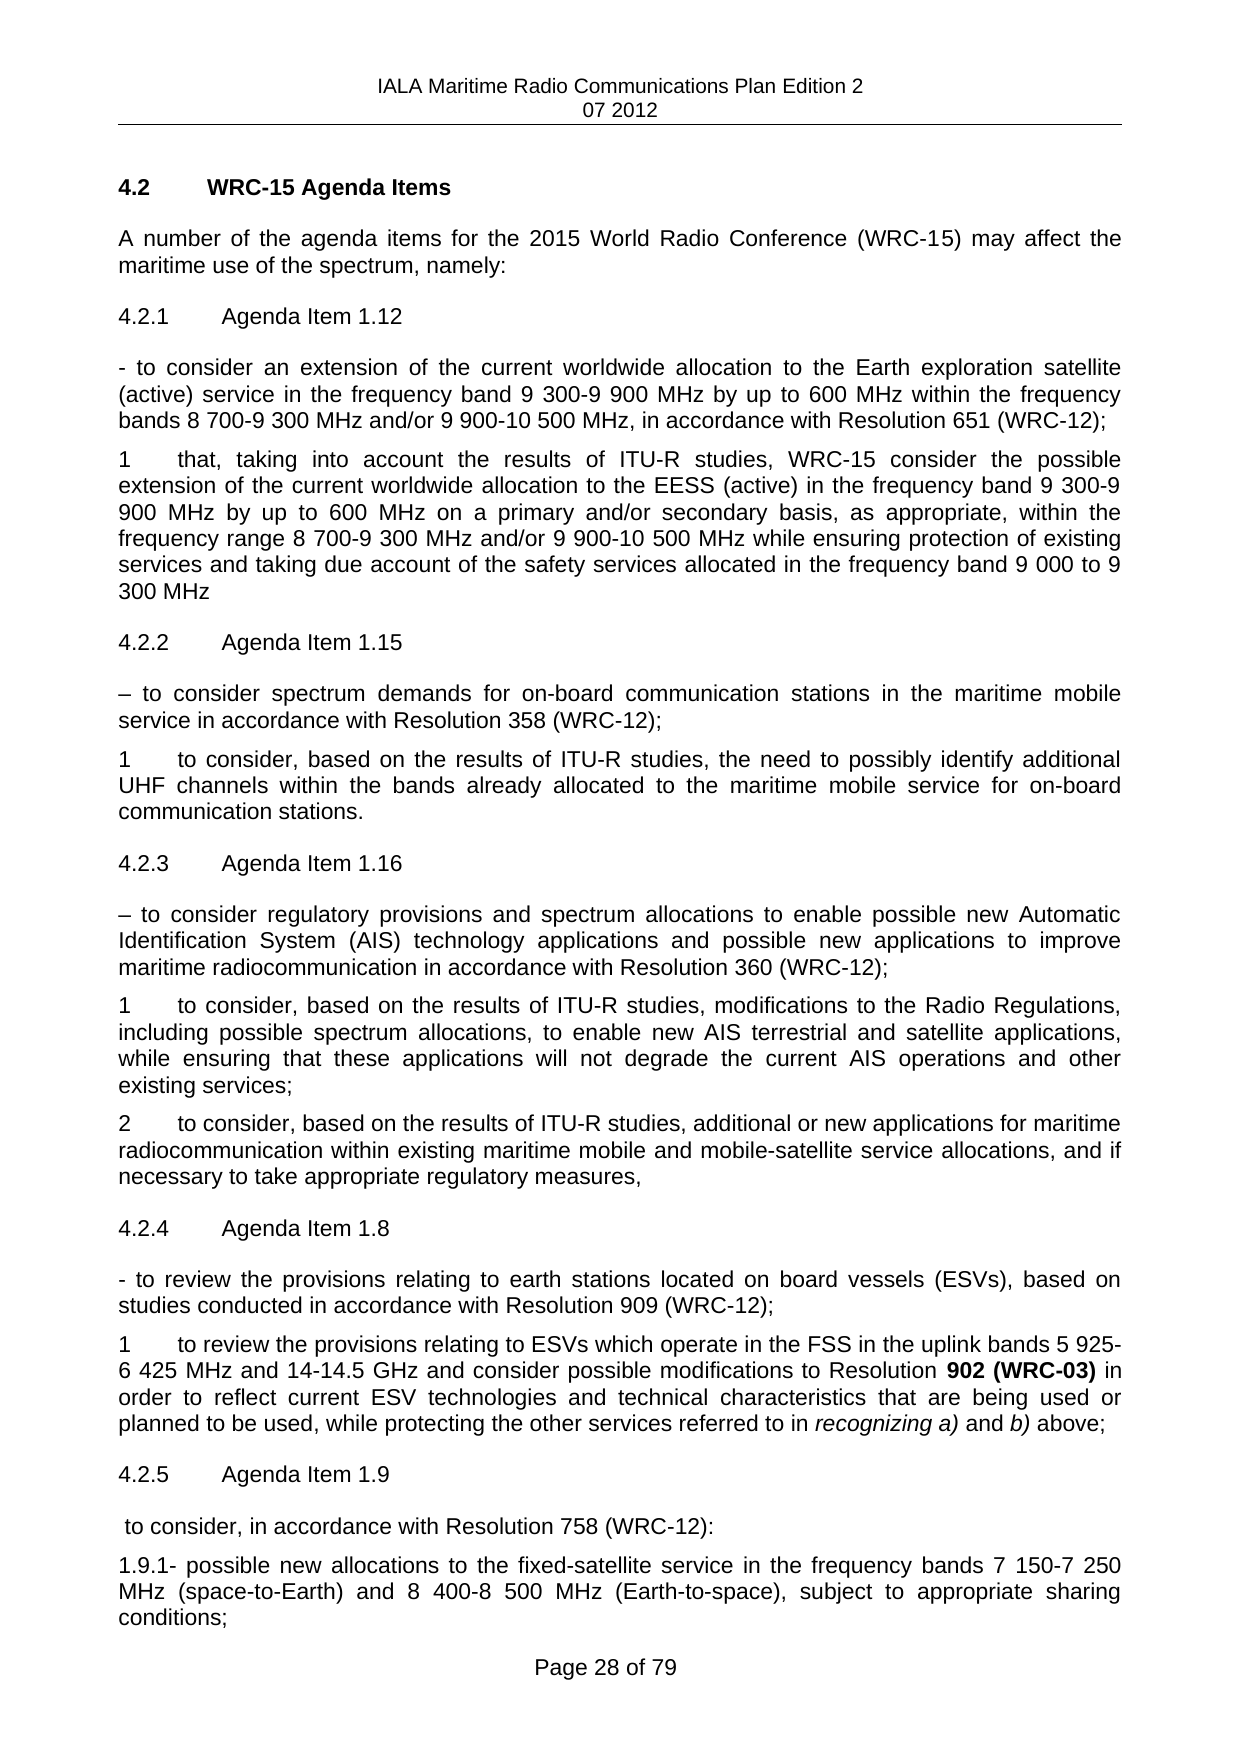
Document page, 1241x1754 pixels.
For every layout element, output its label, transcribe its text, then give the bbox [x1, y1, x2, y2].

subtitle Agenda Item 1.8 [118, 1214, 1122, 1241]
subtitle Agenda Item 1.12 [118, 303, 1122, 329]
text A number of the agenda items for the 2015 World Radio Conference (WRC-15) may affect the maritime use of the spectrum, namely: [118, 225, 1122, 278]
text 1 to consider, based on the results of ITU-R studies, modifications to the Radio Regulations, including possible spectrum allocations, to enable new AIS terrestrial and satellite applications, while ensuring that these applications will not degrade the current AIS operations and other existing services; [118, 992, 1122, 1098]
text 2 to consider, based on the results of ITU-R studies, additional or new applications for maritime radiocommunication within existing maritime mobile and mobile-satellite service allocations, and if necessary to take appropriate regulatory measures, [118, 1110, 1122, 1189]
subtitle Agenda Item 1.15 [118, 629, 1122, 655]
text – to consider regulatory provisions and spectrum allocations to enable possible new Automatic Identification System (AIS) technology applications and possible new applications to improve maritime radiocommunication in accordance with Resolution 360 (WRC-12); [118, 901, 1122, 980]
text - to review the provisions relating to earth stations located on board vessels (ESVs), based on studies conducted in accordance with Resolution 909 (WRC-12); [118, 1266, 1122, 1318]
subtitle Agenda Item 1.16 [118, 849, 1122, 876]
text 1 to review the provisions relating to ESVs which operate in the FSS in the uplink bands 5 925-6 425 MHz and 14-14.5 GHz and consider possible modifications to Resolution 902 (WRC-03) in order to reflect current ESV technologies and technical characteristics that are being used or planned to be used, while protecting the other services referred to in recognizing a) and b) above; [118, 1331, 1122, 1436]
subtitle Agenda Item 1.9 [118, 1461, 1122, 1488]
subtitle WRC-15 Agenda Items [118, 174, 1122, 200]
text – to consider spectrum demands for on-board communication stations in the maritime mobile service in accordance with Resolution 358 (WRC-12); [118, 680, 1122, 733]
text 1 that, taking into account the results of ITU-R studies, WRC-15 consider the possible extension of the current worldwide allocation to the EESS (active) in the frequency band 9 300-9 900 MHz by up to 600 MHz on a primary and/or secondary basis, as appropriate, within the frequency range 8 700-9 300 MHz and/or 9 900-10 500 MHz while ensuring protection of existing services and taking due account of the safety services allocated in the frequency band 9 000 to 9 300 MHz [118, 446, 1122, 604]
text 1.9.1- possible new allocations to the fixed-satellite service in the frequency bands 7 150-7 250 MHz (space-to-Earth) and 8 400-8 500 MHz (Earth-to-space), subject to appropriate sharing conditions; [118, 1552, 1122, 1631]
text - to consider an extension of the current worldwide allocation to the Earth exploration satellite (active) service in the frequency band 9 300-9 900 MHz by up to 600 MHz within the frequency bands 8 700-9 300 MHz and/or 9 900-10 500 MHz, in accordance with Resolution 651 (WRC-12); [118, 354, 1122, 433]
text to consider, in accordance with Resolution 758 (WRC-12): [118, 1513, 1122, 1539]
text 1 to consider, based on the results of ITU-R studies, the need to possibly identify additional UHF channels within the bands already allocated to the maritime mobile service for on-board communication stations. [118, 746, 1122, 824]
